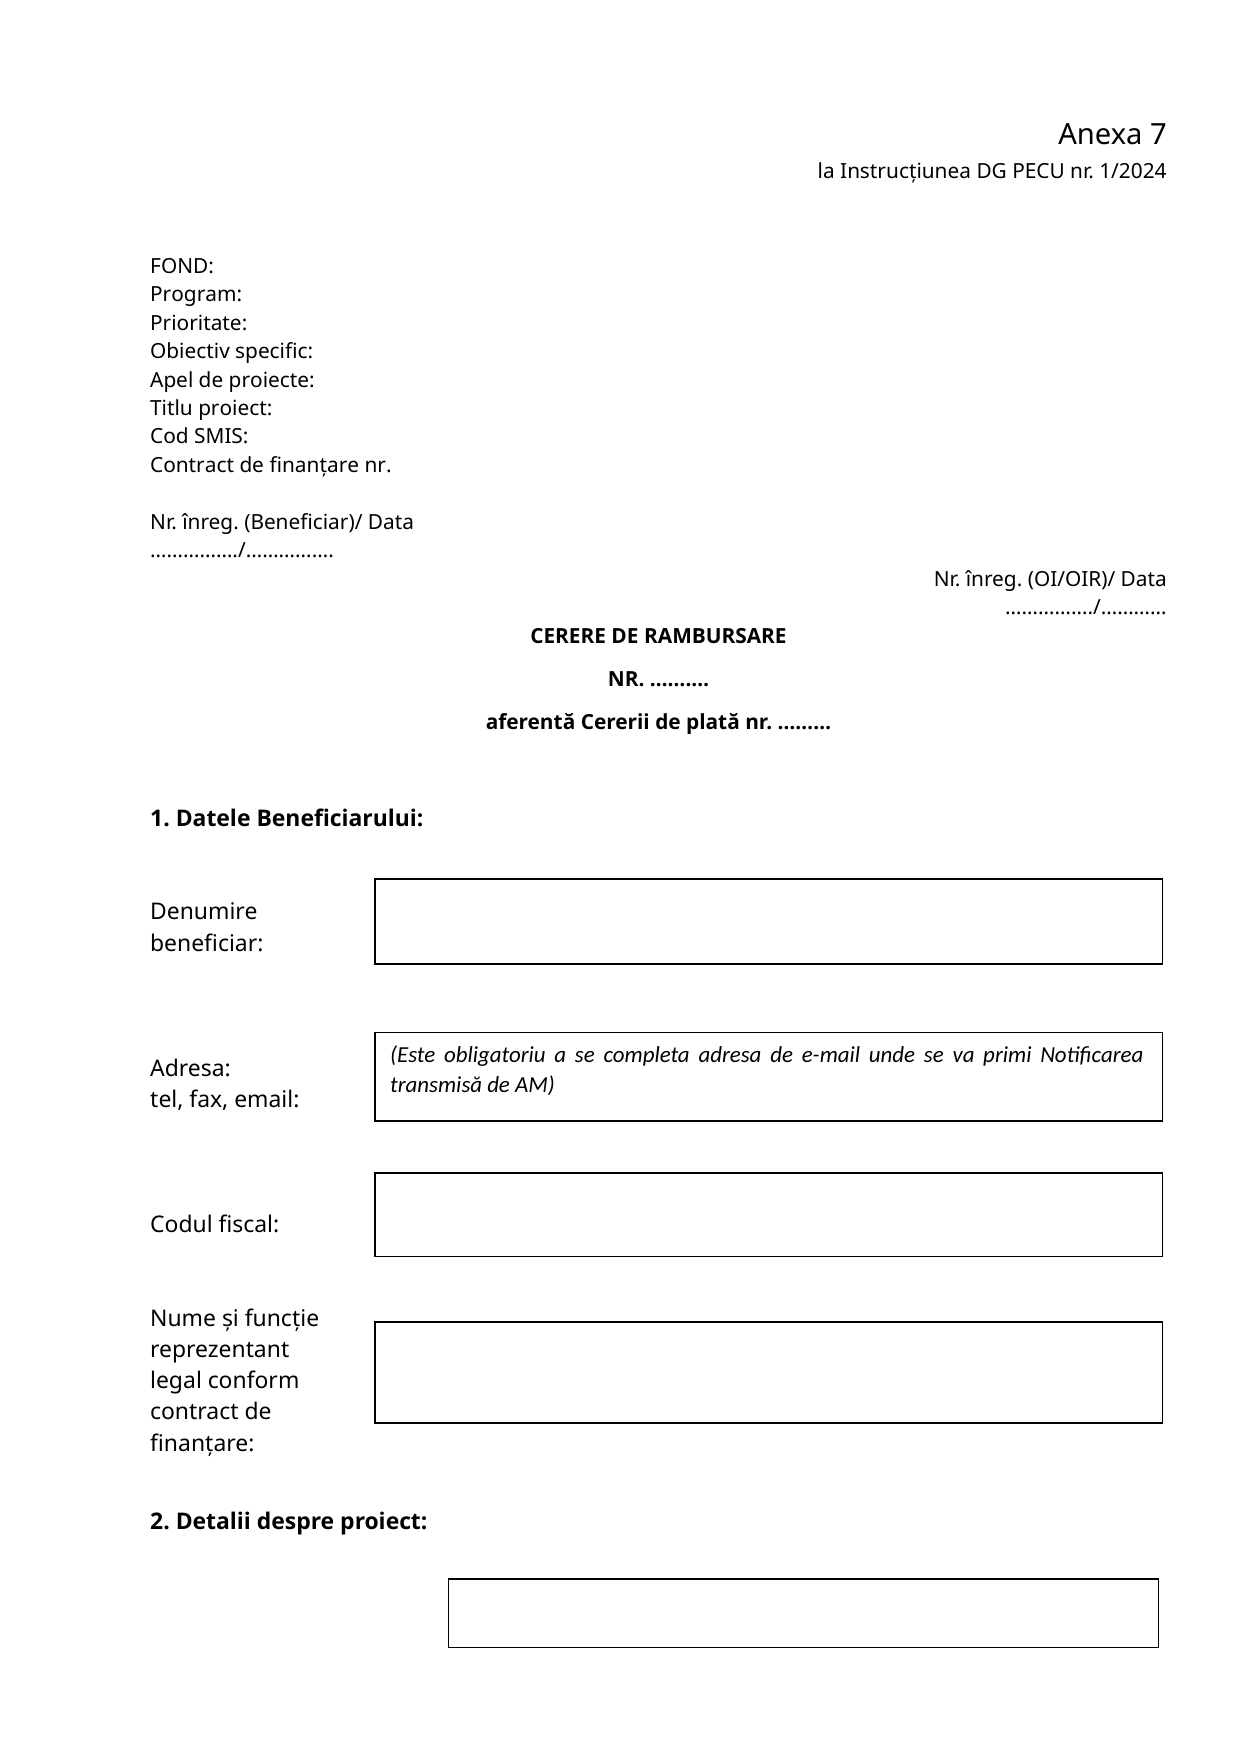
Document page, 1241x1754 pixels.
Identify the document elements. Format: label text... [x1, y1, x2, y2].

text CERERE DE RAMBURSARE [150, 621, 1167, 649]
text ……………./………… [150, 592, 1167, 621]
text 2. Detalii despre proiect: [150, 1505, 1167, 1536]
text beneficiar: [150, 927, 374, 958]
text Titlu proiect: [150, 393, 1167, 422]
text contract de [150, 1395, 1167, 1427]
text Denumire [150, 895, 374, 927]
text tel, fax, email: [150, 1083, 374, 1114]
text Apel de proiecte: [150, 365, 1167, 393]
text Obiectiv specific: [150, 336, 1167, 365]
text Prioritate: [150, 308, 1167, 336]
text Nume şi funcţie [150, 1302, 1167, 1333]
text reprezentant [150, 1333, 374, 1364]
text la Instrucțiunea DG PECU nr. 1/2024 [150, 156, 1167, 185]
subtitle Anexa 7 [150, 114, 1167, 153]
text FOND: [150, 251, 1167, 279]
text Contract de finanţare nr. [150, 450, 1167, 478]
text ……………./……………. [150, 535, 1167, 564]
text finanţare: [150, 1427, 1167, 1458]
text 1. Datele Beneficiarului: [150, 802, 1167, 833]
text Codul fiscal: [150, 1208, 374, 1239]
text Cod SMIS: [150, 422, 1167, 450]
text NR. …….… [150, 664, 1167, 692]
text aferentă Cererii de plată nr. ……… [150, 707, 1167, 735]
text legal conform [150, 1364, 374, 1395]
text Nr. înreg. (OI/OIR)/ Data [150, 564, 1167, 592]
text Adresa: [150, 1052, 374, 1083]
text Program: [150, 279, 1167, 308]
text Nr. înreg. (Beneficiar)/ Data [150, 507, 1167, 535]
